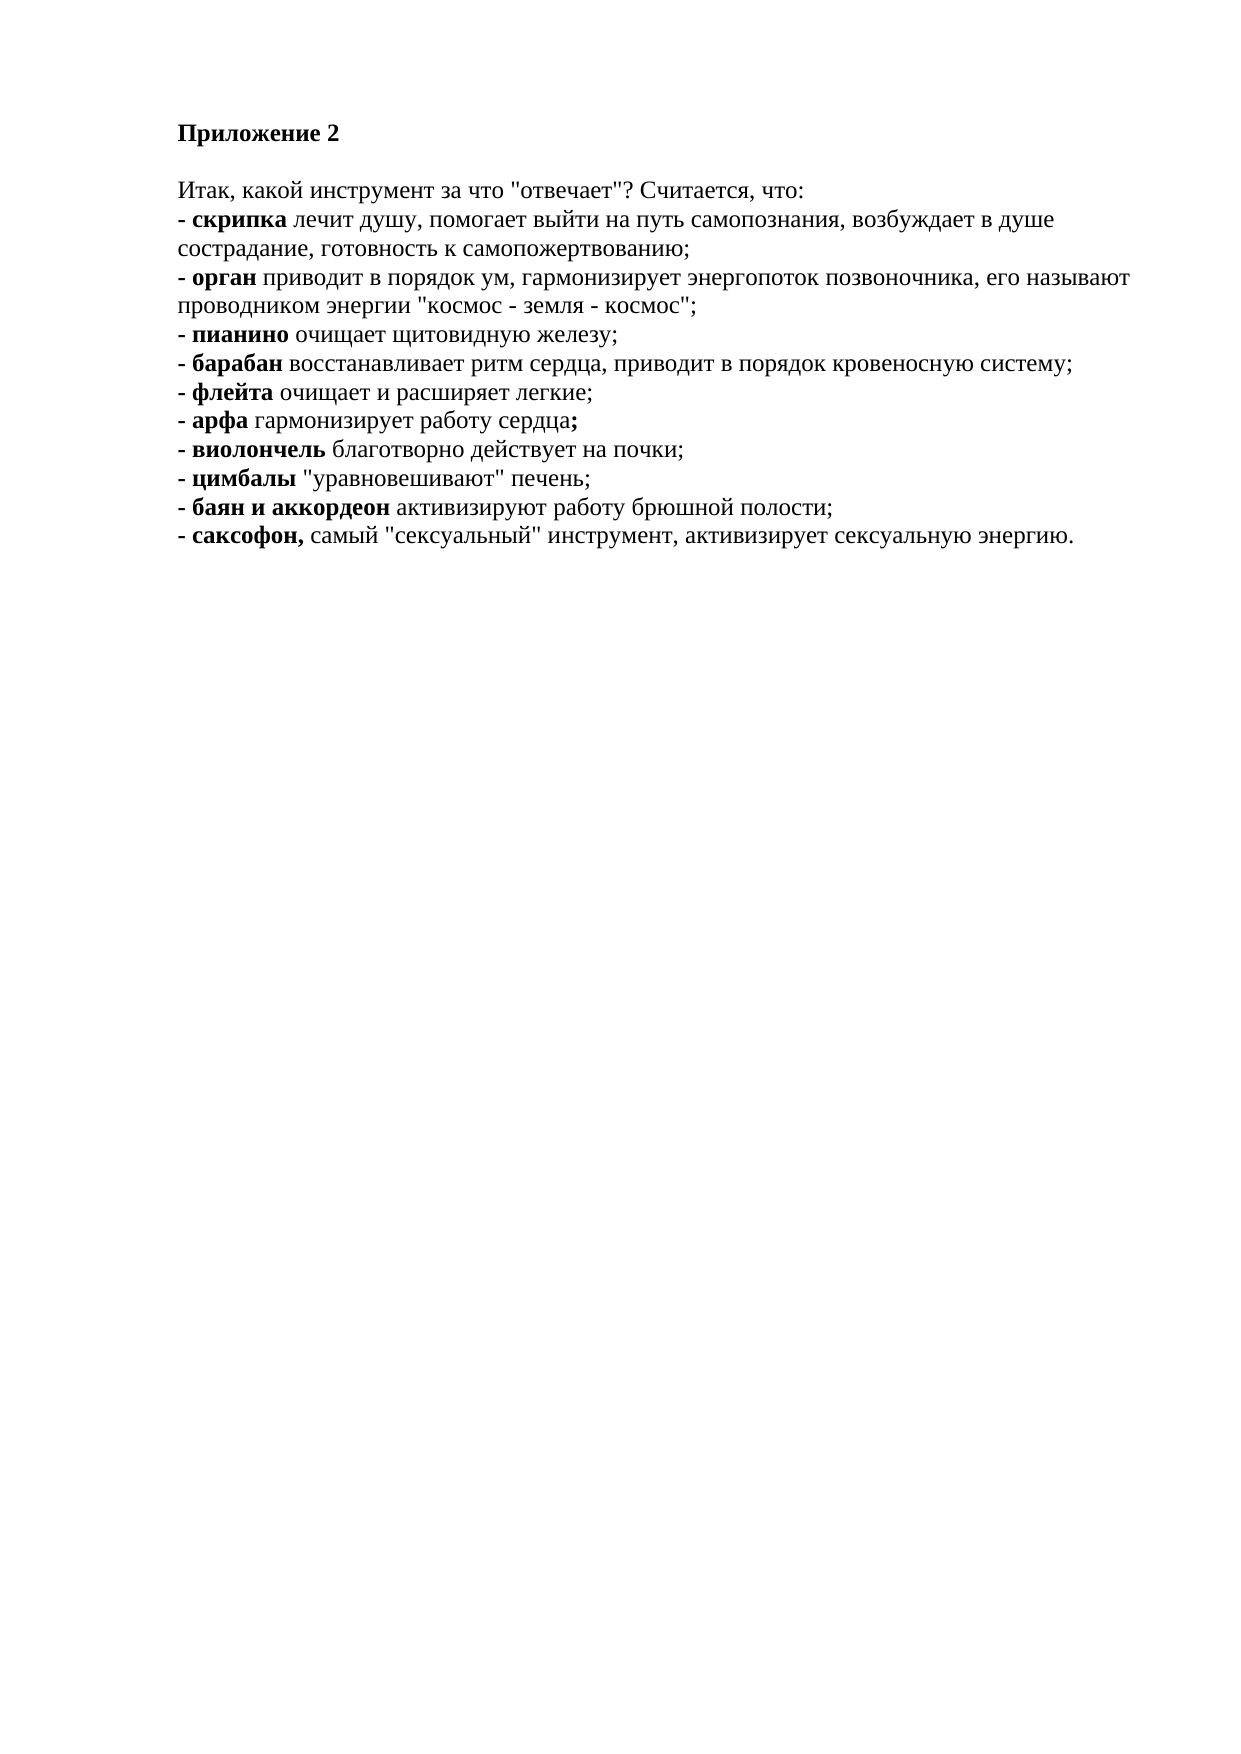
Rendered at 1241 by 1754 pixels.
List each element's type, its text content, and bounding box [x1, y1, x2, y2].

text - цимбалы "уравновешивают" печень; [177, 463, 1152, 492]
text Приложение 2 [177, 118, 1152, 147]
text - барабан восстанавливает ритм сердца, приводит в порядок кровеносную систему; [177, 348, 1152, 377]
text - флейта очищает и расширяет легкие; [177, 377, 1152, 406]
text Итак, какой инструмент за что "отвечает"? Считается, что: [177, 176, 1152, 204]
text - саксофон, самый "сексуальный" инструмент, активизирует сексуальную энергию. [177, 521, 1152, 549]
text - виолончель благотворно действует на почки; [177, 434, 1152, 463]
text - орган приводит в порядок ум, гармонизирует энергопоток позвоночника, его называют проводником энергии "космос - земля - космос"; [177, 262, 1152, 319]
text - баян и аккордеон активизируют работу брюшной полости; [177, 492, 1152, 521]
text - арфа гармонизирует работу сердца; [177, 406, 1152, 434]
text - скрипка лечит душу, помогает выйти на путь самопознания, возбуждает в душе сострадание, готовность к самопожертвованию; [177, 204, 1152, 262]
text - пианино очищает щитовидную железу; [177, 319, 1152, 348]
